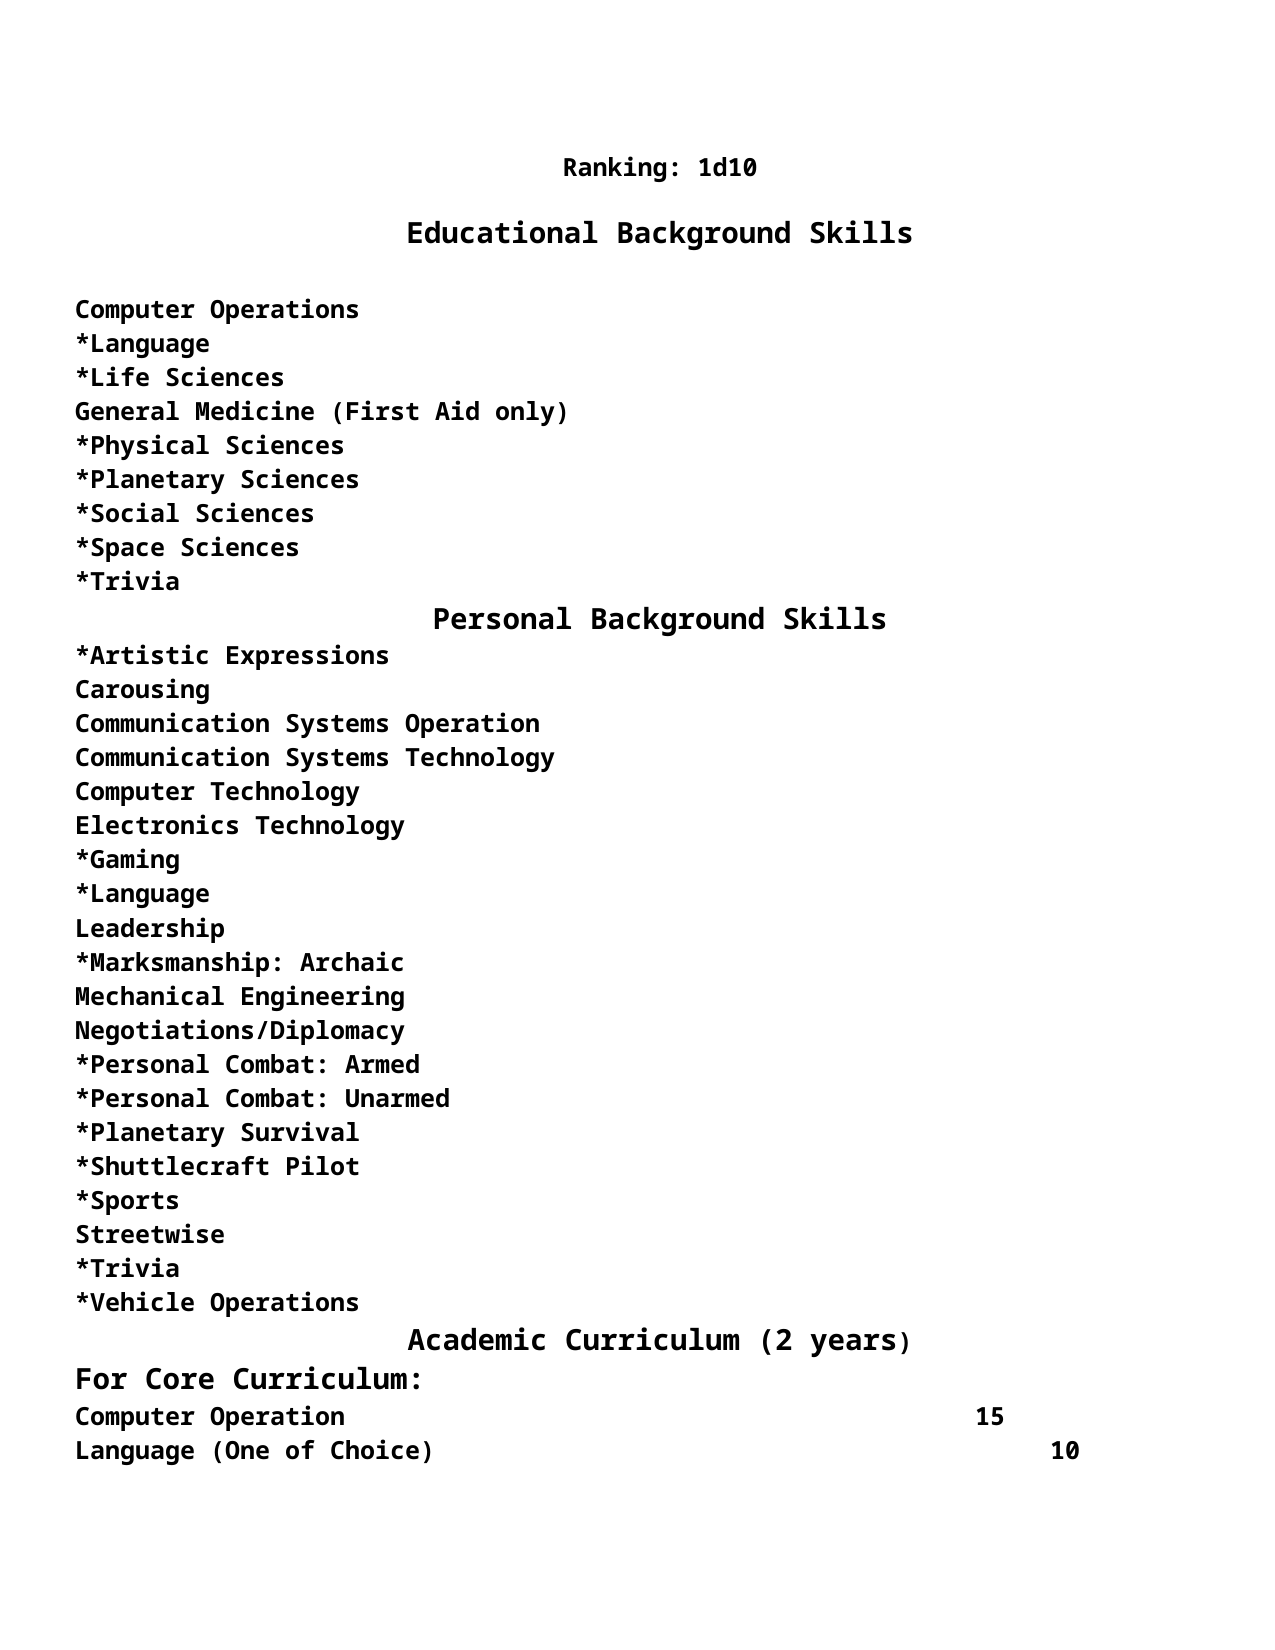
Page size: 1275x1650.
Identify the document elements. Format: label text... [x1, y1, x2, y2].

text General Medicine (First Aid only) [75, 394, 1245, 428]
text Personal Background Skills [75, 598, 1245, 638]
text Leadership [75, 910, 1245, 944]
text Carousing [75, 672, 1245, 706]
text *Language [75, 876, 1245, 910]
text Computer Operations [75, 291, 1245, 326]
text Mechanical Engineering [75, 978, 1245, 1012]
text Streetwise [75, 1217, 1245, 1251]
text *Sports [75, 1183, 1245, 1217]
text Academic Curriculum (2 years) [75, 1319, 1245, 1359]
text *Trivia [75, 1251, 1245, 1285]
text *Planetary Survival [75, 1114, 1245, 1149]
text *Life Sciences [75, 359, 1245, 394]
text Language (One of Choice) 10 [75, 1432, 1245, 1466]
text Electronics Technology [75, 808, 1245, 842]
text *Trivia [75, 564, 1245, 598]
text *Social Sciences [75, 496, 1245, 530]
text Educational Background Skills [75, 212, 1245, 252]
text *Shuttlecraft Pilot [75, 1149, 1245, 1183]
text *Planetary Sciences [75, 462, 1245, 496]
text *Gaming [75, 842, 1245, 876]
text *Personal Combat: Unarmed [75, 1081, 1245, 1114]
text For Core Curriculum: [75, 1359, 1245, 1398]
text *Language [75, 326, 1245, 359]
text Communication Systems Technology [75, 740, 1245, 774]
text *Personal Combat: Armed [75, 1046, 1245, 1081]
text *Physical Sciences [75, 428, 1245, 462]
text Computer Operation 15 [75, 1398, 1245, 1432]
text *Vehicle Operations [75, 1285, 1245, 1319]
text Negotiations/Diplomacy [75, 1012, 1245, 1046]
text *Artistic Expressions [75, 638, 1245, 672]
text *Space Sciences [75, 530, 1245, 564]
text Communication Systems Operation [75, 706, 1245, 740]
text Computer Technology [75, 774, 1245, 808]
text *Marksmanship: Archaic [75, 944, 1245, 978]
text Ranking: 1d10 [75, 150, 1245, 184]
